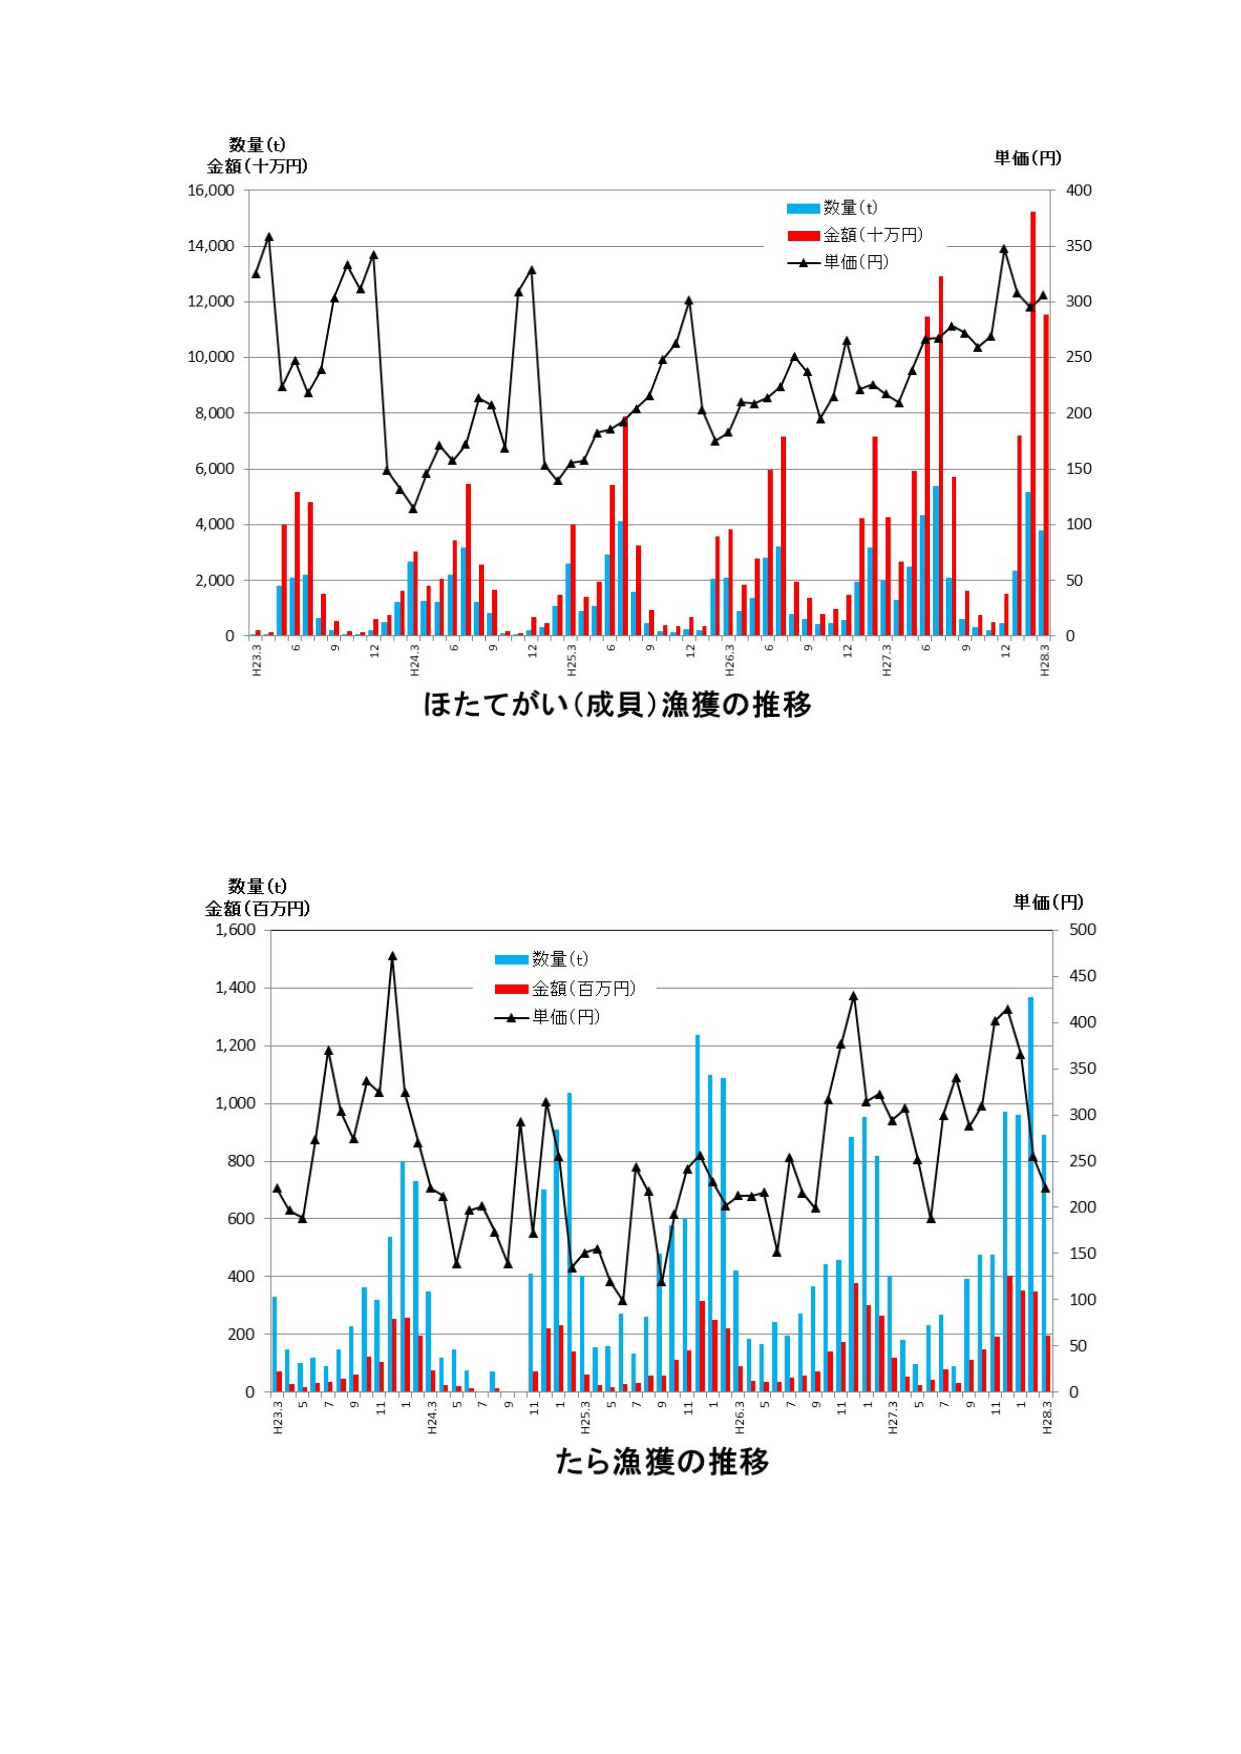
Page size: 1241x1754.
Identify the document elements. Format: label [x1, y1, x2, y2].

picture [177, 872, 1129, 1485]
picture [177, 122, 1100, 733]
